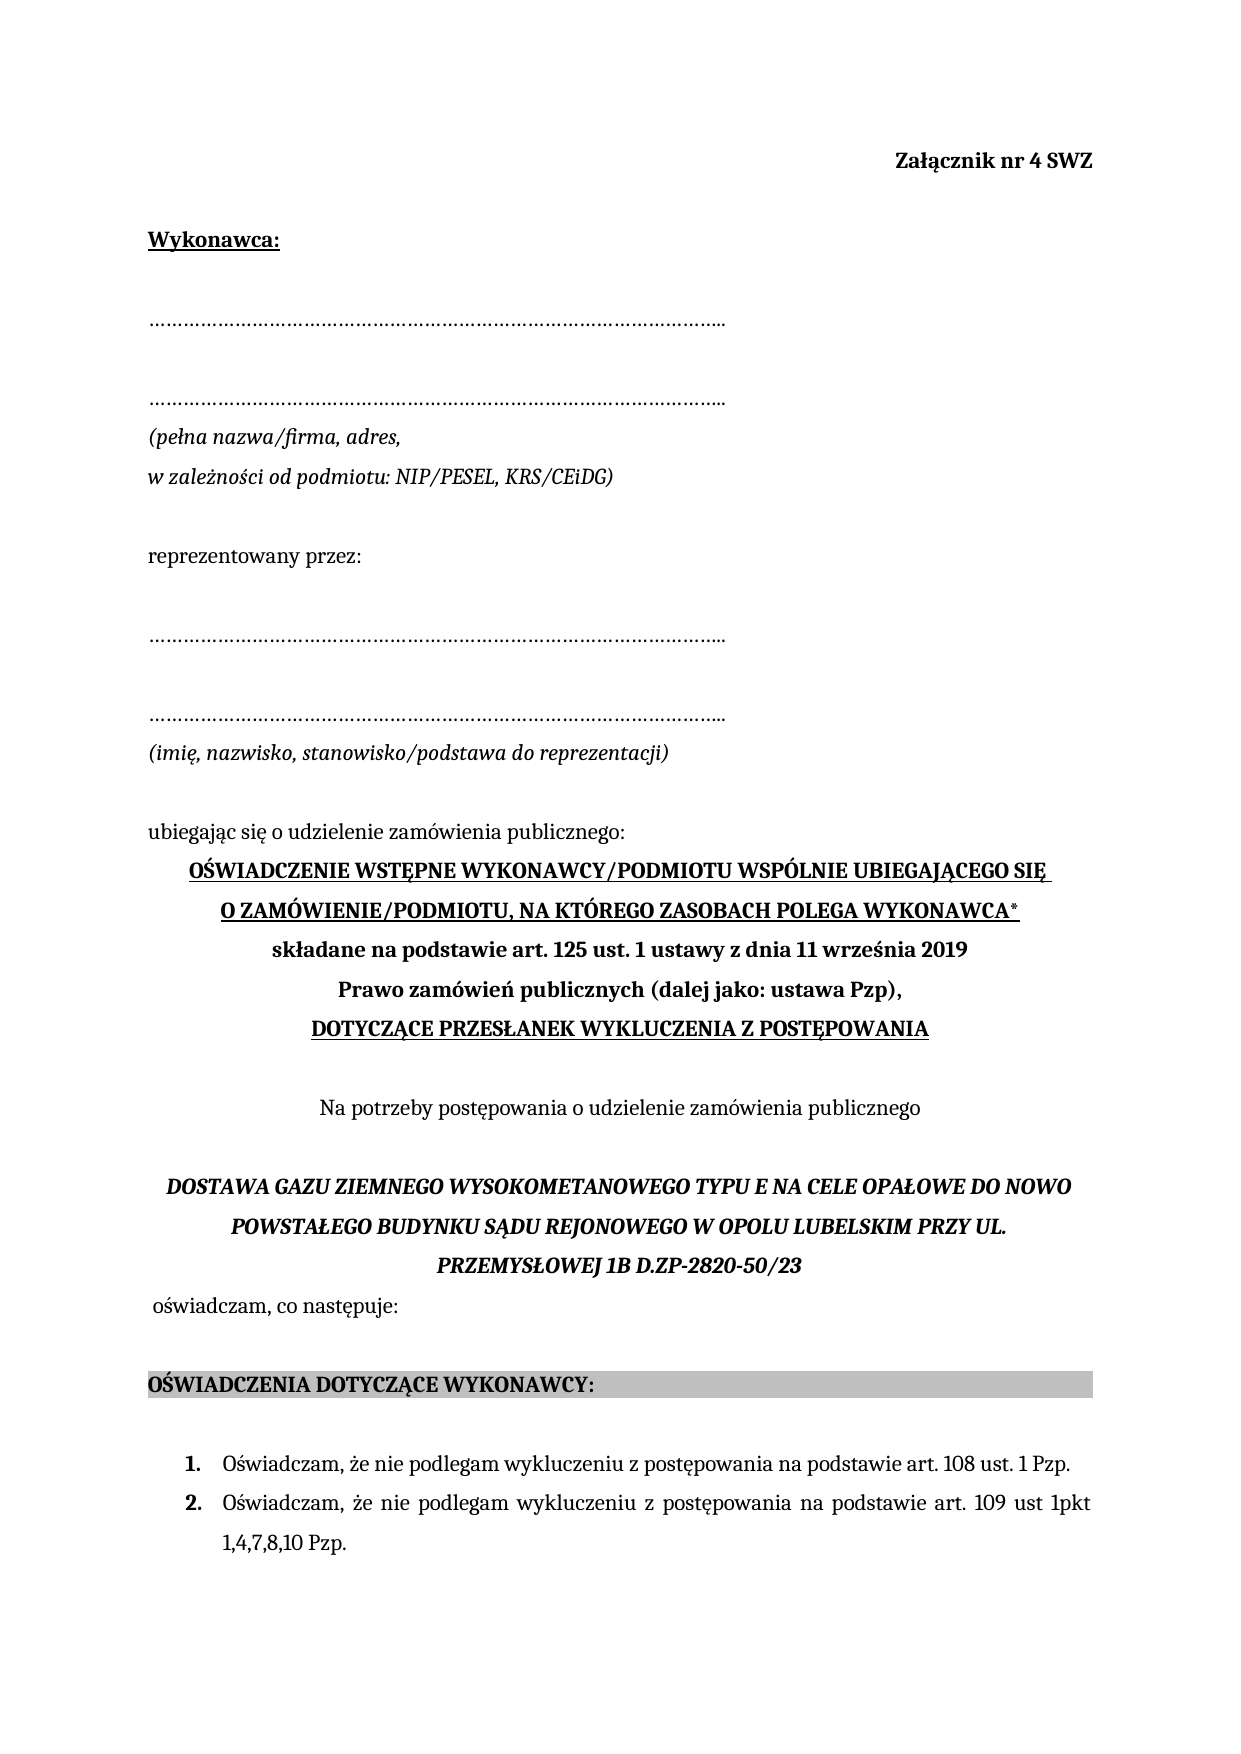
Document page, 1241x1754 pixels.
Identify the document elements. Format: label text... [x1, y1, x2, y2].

text oświadczam, co następuje: [148, 1292, 1093, 1319]
list Oświadczam, że nie podlegam wykluczeniu z postępowania na podstawie art. 108 ust. 1 Pzp. [185, 1450, 1093, 1477]
text OŚWIADCZENIA DOTYCZĄCE WYKONAWCY: [148, 1371, 1093, 1398]
text DOTYCZĄCE PRZESŁANEK WYKLUCZENIA Z POSTĘPOWANIA [148, 1016, 1093, 1042]
text ……………………………………………………………………………………….. [148, 306, 1093, 332]
text ……………………………………………………………………………………….. [148, 384, 1093, 411]
text Załącznik nr 4 SWZ [148, 148, 1093, 174]
text OŚWIADCZENIE WSTĘPNE WYKONAWCY/PODMIOTU WSPÓLNIE UBIEGAJĄCEGO SIĘ O ZAMÓWIENIE/PODMIOTU, NA KTÓREGO ZASOBACH POLEGA WYKONAWCA* [148, 858, 1093, 924]
text (imię, nazwisko, stanowisko/podstawa do reprezentacji) [148, 740, 1093, 766]
text (pełna nazwa/firma, adres, [148, 424, 1093, 450]
text składane na podstawie art. 125 ust. 1 ustawy z dnia 11 września 2019 [148, 937, 1093, 963]
text ……………………………………………………………………………………….. [148, 700, 1093, 727]
text reprezentowany przez: [148, 542, 1093, 569]
list Oświadczam, że nie podlegam wykluczeniu z postępowania na podstawie art. 109 ust 1pkt 1,4,7,8,10 Pzp. [185, 1490, 1093, 1556]
text ubiegając się o udzielenie zamówienia publicznego: [148, 819, 1093, 845]
text w zależności od podmiotu: NIP/PESEL, KRS/CEiDG) [148, 463, 1093, 490]
text Na potrzeby postępowania o udzielenie zamówienia publicznego [148, 1095, 1093, 1121]
text Dostawa gazu ziemnego wysokometanowego typu E na cele opałowe do nowo powstałego budynku Sądu Rejonowego w Opolu Lubelskim przy ul. Przemysłowej 1B D.ZP-2820-50/23 [148, 1174, 1093, 1279]
text Wykonawca: [148, 227, 1093, 253]
text Prawo zamówień publicznych (dalej jako: ustawa Pzp), [148, 977, 1093, 1003]
text ……………………………………………………………………………………….. [148, 621, 1093, 648]
